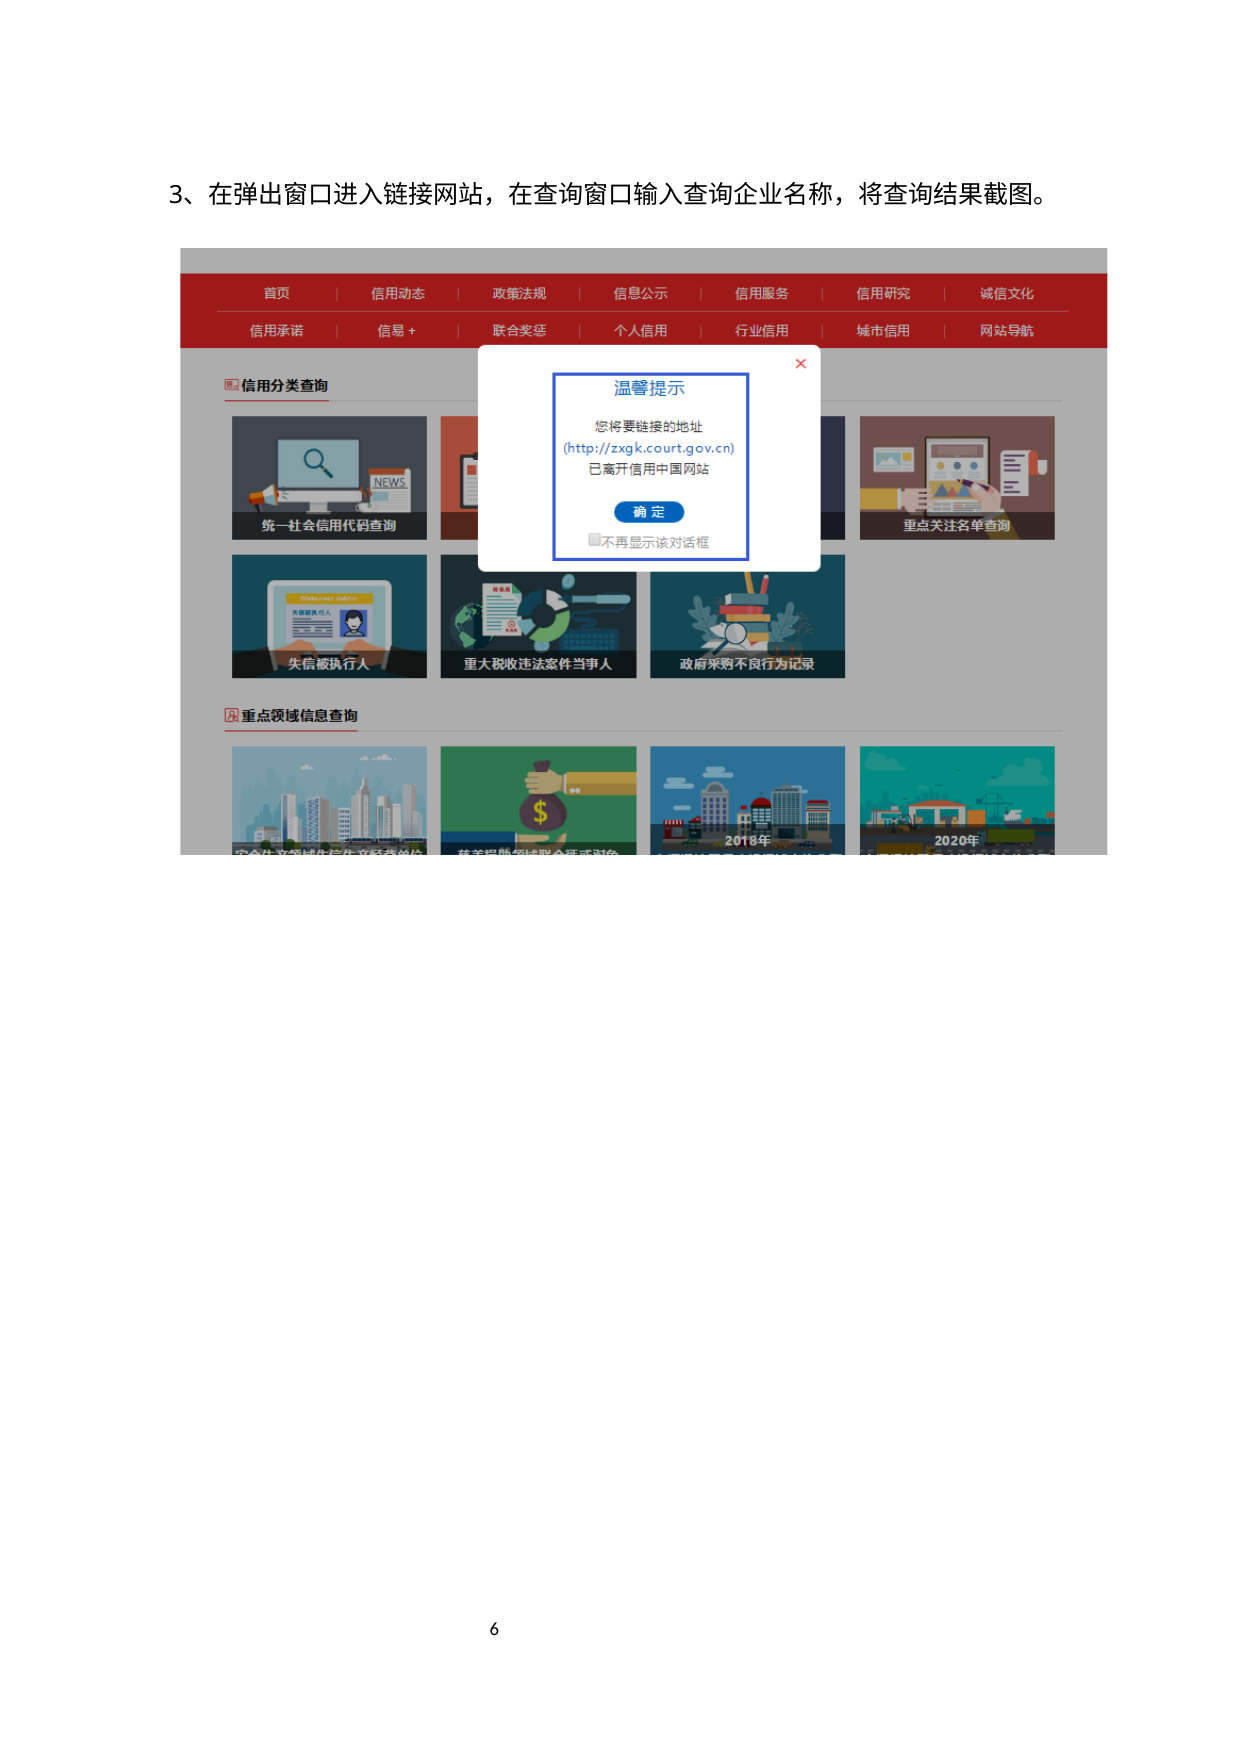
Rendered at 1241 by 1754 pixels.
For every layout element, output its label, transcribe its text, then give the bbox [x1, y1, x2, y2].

picture [180, 248, 1108, 855]
text 3、在弹出窗口进入链接网站，在查询窗口输入查询企业名称，将查询结果截图。 [169, 175, 1110, 211]
